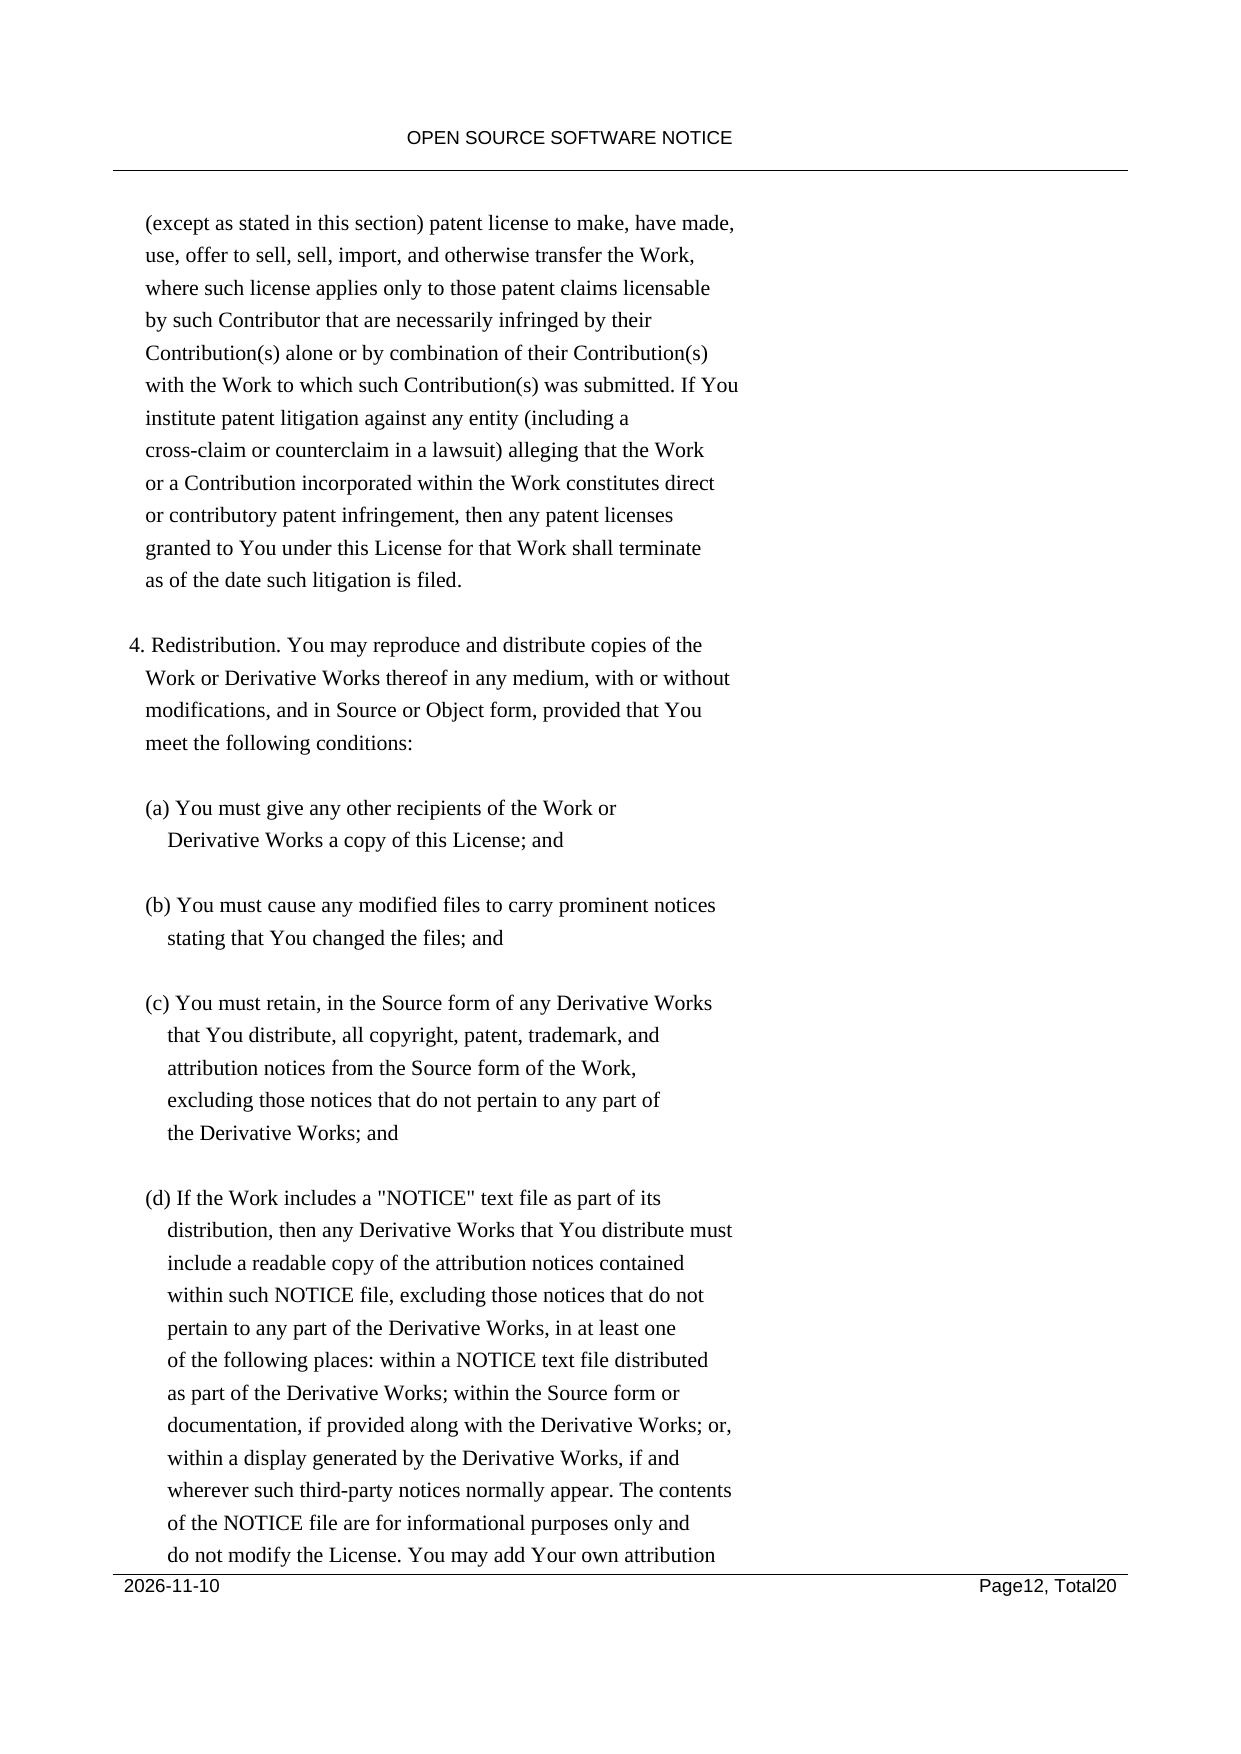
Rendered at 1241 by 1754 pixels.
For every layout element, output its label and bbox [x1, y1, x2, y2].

text [112, 206, 1128, 1571]
